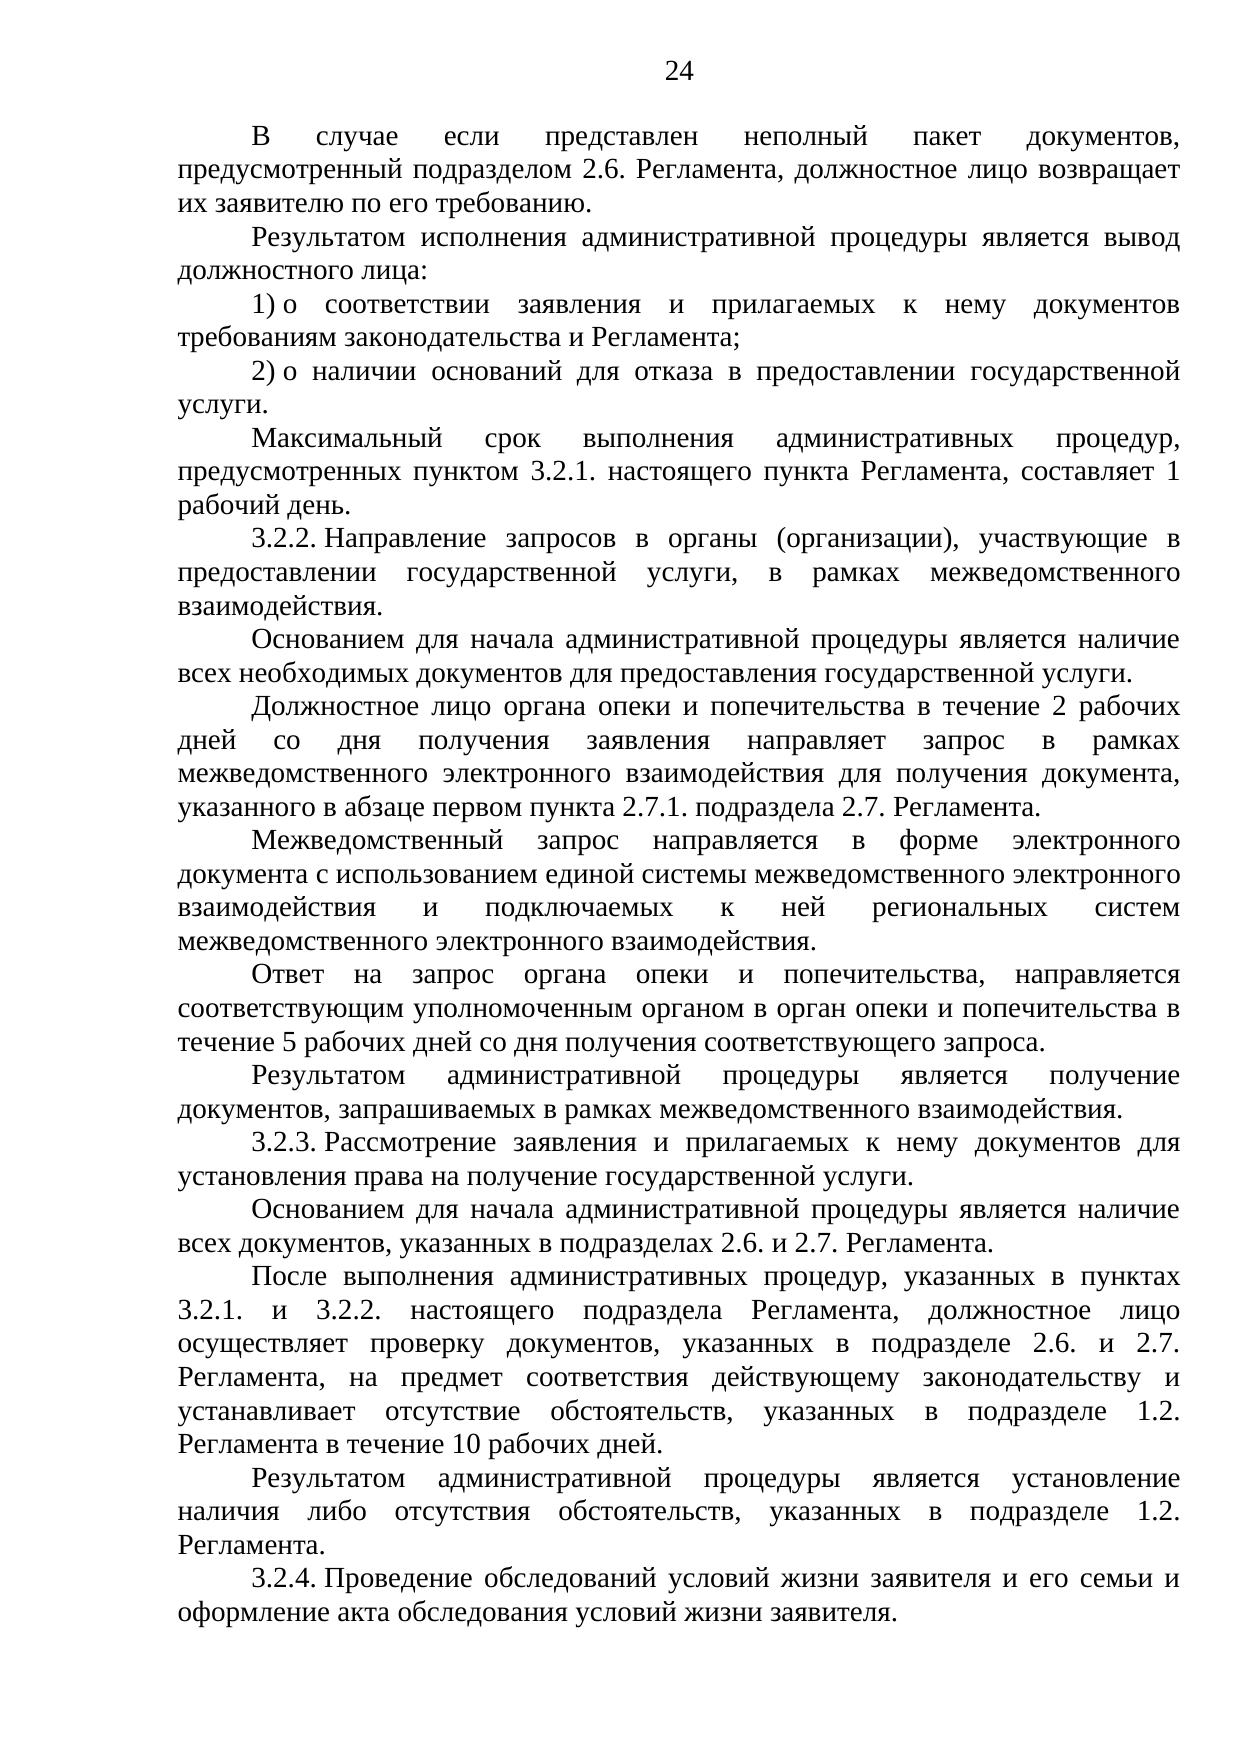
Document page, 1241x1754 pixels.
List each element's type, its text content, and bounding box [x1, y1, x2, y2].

text В случае если представлен неполный пакет документов, предусмотренный подразделом 2.6. Регламента, должностное лицо возвращает их заявителю по его требованию. [177, 118, 1181, 219]
text 3.2.4. Проведение обследований условий жизни заявителя и его семьи и оформление акта обследования условий жизни заявителя. [177, 1560, 1181, 1627]
text 2) о наличии оснований для отказа в предоставлении государственной услуги. [177, 353, 1181, 420]
text Результатом административной процедуры является установление наличия либо отсутствия обстоятельств, указанных в подразделе 1.2. Регламента. [177, 1460, 1181, 1560]
text После выполнения административных процедур, указанных в пунктах 3.2.1. и 3.2.2. настоящего подраздела Регламента, должностное лицо осуществляет проверку документов, указанных в подразделе 2.6. и 2.7. Регламента, на предмет соответствия действующему законодательству и устанавливает отсутствие обстоятельств, указанных в подразделе 1.2. Регламента в течение 10 рабочих дней. [177, 1258, 1181, 1460]
text 3.2.3. Рассмотрение заявления и прилагаемых к нему документов для установления права на получение государственной услуги. [177, 1124, 1181, 1191]
text Ответ на запрос органа опеки и попечительства, направляется соответствующим уполномоченным органом в орган опеки и попечительства в течение 5 рабочих дней со дня получения соответствующего запроса. [177, 957, 1181, 1057]
text Максимальный срок выполнения административных процедур, предусмотренных пунктом 3.2.1. настоящего пункта Регламента, составляет 1 рабочий день. [177, 420, 1181, 521]
text Межведомственный запрос направляется в форме электронного документа с использованием единой системы межведомственного электронного взаимодействия и подключаемых к ней региональных систем межведомственного электронного взаимодействия. [177, 822, 1181, 957]
text 1) о соответствии заявления и прилагаемых к нему документов требованиям законодательства и Регламента; [177, 286, 1181, 353]
text Должностное лицо органа опеки и попечительства в течение 2 рабочих дней со дня получения заявления направляет запрос в рамках межведомственного электронного взаимодействия для получения документа, указанного в абзаце первом пункта 2.7.1. подраздела 2.7. Регламента. [177, 688, 1181, 822]
text Результатом исполнения административной процедуры является вывод должностного лица: [177, 219, 1181, 286]
text Основанием для начала административной процедуры является наличие всех необходимых документов для предоставления государственной услуги. [177, 621, 1181, 688]
text Результатом административной процедуры является получение документов, запрашиваемых в рамках межведомственного взаимодействия. [177, 1057, 1181, 1124]
text 3.2.2. Направление запросов в органы (организации), участвующие в предоставлении государственной услуги, в рамках межведомственного взаимодействия. [177, 521, 1181, 621]
text Основанием для начала административной процедуры является наличие всех документов, указанных в подразделах 2.6. и 2.7. Регламента. [177, 1191, 1181, 1258]
